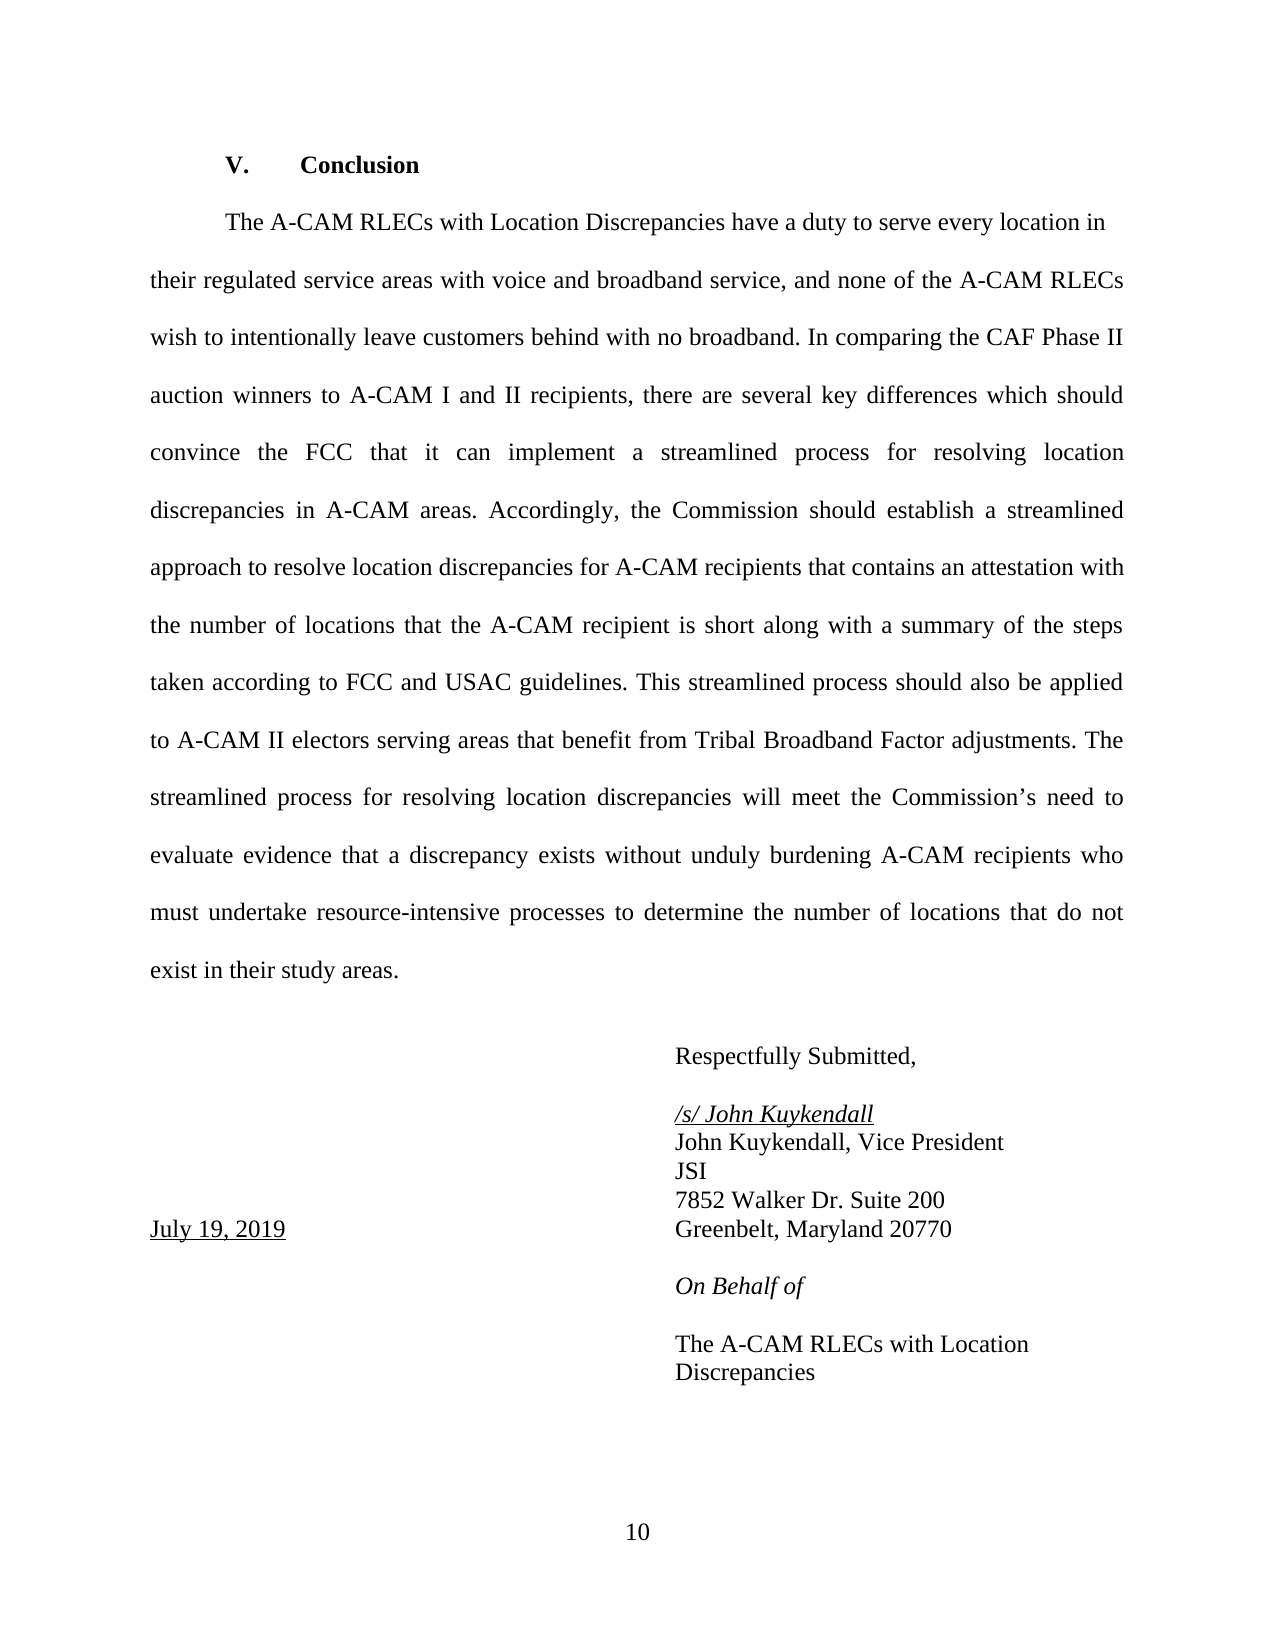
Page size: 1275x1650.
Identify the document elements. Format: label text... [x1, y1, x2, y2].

text 7852 Walker Dr. Suite 200 [150, 1185, 1125, 1214]
text Respectfully Submitted, [150, 1041, 1125, 1070]
text The A-CAM RLECs with Location Discrepancies have a duty to serve every location in [225, 207, 1125, 236]
text On Behalf of [150, 1271, 1125, 1300]
text John Kuykendall, Vice President [150, 1127, 1125, 1156]
text The A-CAM RLECs with Location Discrepancies [675, 1329, 1125, 1386]
list Conclusion [225, 150, 1125, 179]
text JSI [150, 1156, 1125, 1185]
text July 19, 2019 Greenbelt, Maryland 20770 [150, 1214, 1125, 1242]
text their regulated service areas with voice and broadband service, and none of the A-CAM RLECs wish to intentionally leave customers behind with no broadband. In comparing the CAF Phase II auction winners to A-CAM I and II recipients, there are several key differences which should convince the FCC that it can implement a streamlined process for resolving location discrepancies in A-CAM areas. Accordingly, the Commission should establish a streamlined approach to resolve location discrepancies for A-CAM recipients that contains an attestation with the number of locations that the A-CAM recipient is short along with a summary of the steps taken according to FCC and USAC guidelines. This streamlined process should also be applied to A-CAM II electors serving areas that benefit from Tribal Broadband Factor adjustments. The streamlined process for resolving location discrepancies will meet the Commission’s need to evaluate evidence that a discrepancy exists without unduly burdening A-CAM recipients who must undertake resource-intensive processes to determine the number of locations that do not exist in their study areas. [150, 265, 1125, 984]
text /s/ John Kuykendall [150, 1099, 1125, 1127]
